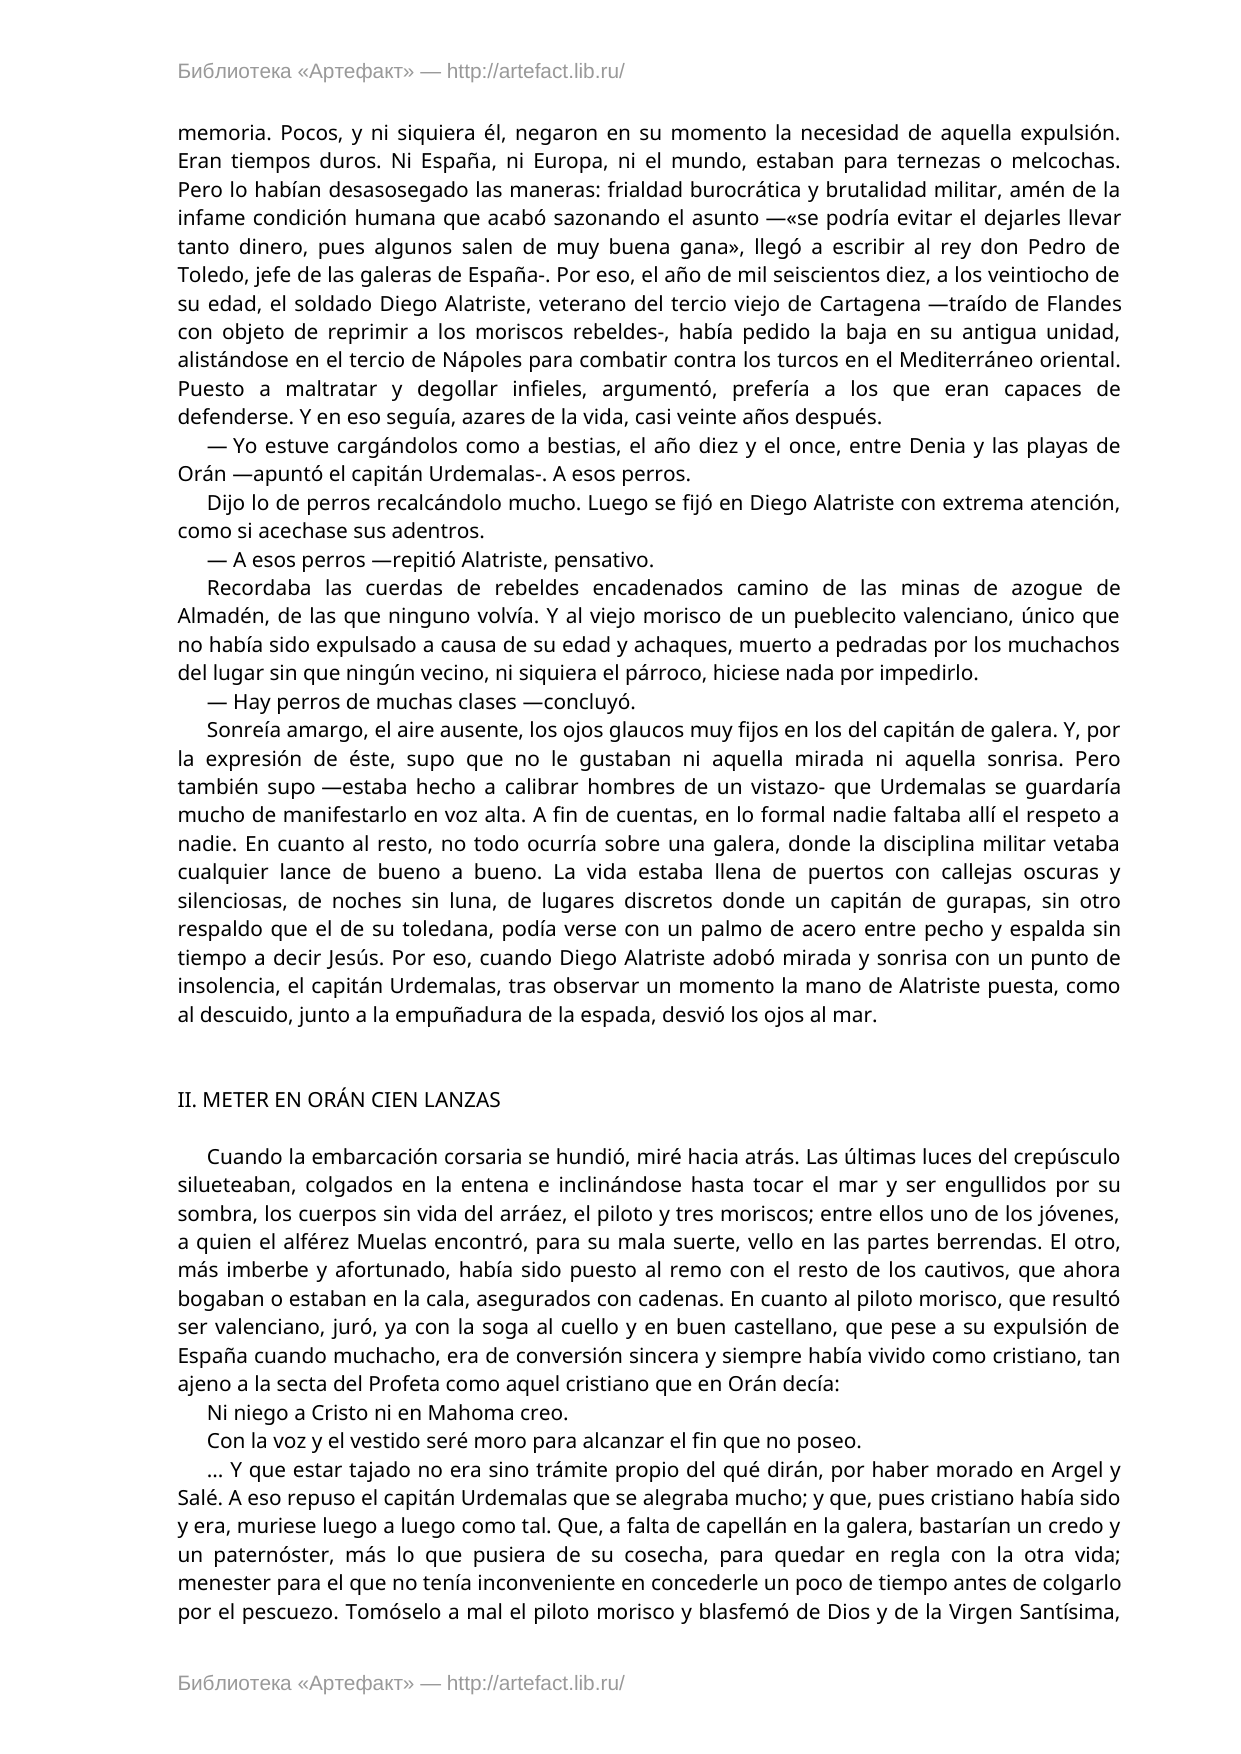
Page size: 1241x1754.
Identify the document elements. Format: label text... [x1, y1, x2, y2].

subtitle II. METER EN ORÁN CIEN LANZAS [177, 1085, 1122, 1113]
text Recordaba las cuerdas de rebeldes encadenados camino de las minas de azogue de Almadén, de las que ninguno volvía. Y al viejo morisco de un pueblecito valenciano, único que no había sido expulsado a causa de su edad y achaques, muerto a pedradas por los muchachos del lugar sin que ningún vecino, ni siquiera el párroco, hiciese nada por impedirlo. [177, 573, 1122, 687]
text Dijo lo de perros recalcándolo mucho. Luego se fijó en Diego Alatriste con extrema atención, como si acechase sus adentros. [177, 488, 1122, 545]
text — A esos perros —repitió Alatriste, pensativo. [177, 545, 1122, 573]
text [177, 118, 1122, 431]
text — Hay perros de muchas clases —concluyó. [177, 687, 1122, 715]
text Con la voz y el vestido seré moro para alcanzar el fin que no poseo. [177, 1426, 1122, 1455]
text Cuando la embarcación corsaria se hundió, miré hacia atrás. Las últimas luces del crepúsculo silueteaban, colgados en la entena e inclinándose hasta tocar el mar y ser engullidos por su sombra, los cuerpos sin vida del arráez, el piloto y tres moriscos; entre ellos uno de los jóvenes, a quien el alférez Muelas encontró, para su mala suerte, vello en las partes berrendas. El otro, más imberbe y afortunado, había sido puesto al remo con el resto de los cautivos, que ahora bogaban o estaban en la cala, asegurados con cadenas. En cuanto al piloto morisco, que resultó ser valenciano, juró, ya con la soga al cuello y en buen castellano, que pese a su expulsión de España cuando muchacho, era de conversión sincera y siempre había vivido como cristiano, tan ajeno a la secta del Profeta como aquel cristiano que en Orán decía: [177, 1142, 1122, 1398]
text — Yo estuve cargándolos como a bestias, el año diez y el once, entre Denia y las playas de Orán —apuntó el capitán Urdemalas-. A esos perros. [177, 431, 1122, 488]
text Sonreía amargo, el aire ausente, los ojos glaucos muy fijos en los del capitán de galera. Y, por la expresión de éste, supo que no le gustaban ni aquella mirada ni aquella sonrisa. Pero también supo —estaba hecho a calibrar hombres de un vistazo- que Urdemalas se guardaría mucho de manifestarlo en voz alta. A fin de cuentas, en lo formal nadie faltaba allí el respeto a nadie. En cuanto al resto, no todo ocurría sobre una galera, donde la disciplina militar vetaba cualquier lance de bueno a bueno. La vida estaba llena de puertos con callejas oscuras y silenciosas, de noches sin luna, de lugares discretos donde un capitán de gurapas, sin otro respaldo que el de su toledana, podía verse con un palmo de acero entre pecho y espalda sin tiempo a decir Jesús. Por eso, cuando Diego Alatriste adobó mirada y sonrisa con un punto de insolencia, el capitán Urdemalas, tras observar un momento la mano de Alatriste puesta, como al descuido, junto a la empuñadura de la espada, desvió los ojos al mar. [177, 715, 1122, 1028]
text Ni niego a Cristo ni en Mahoma creo. [177, 1398, 1122, 1426]
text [177, 1455, 1122, 1625]
